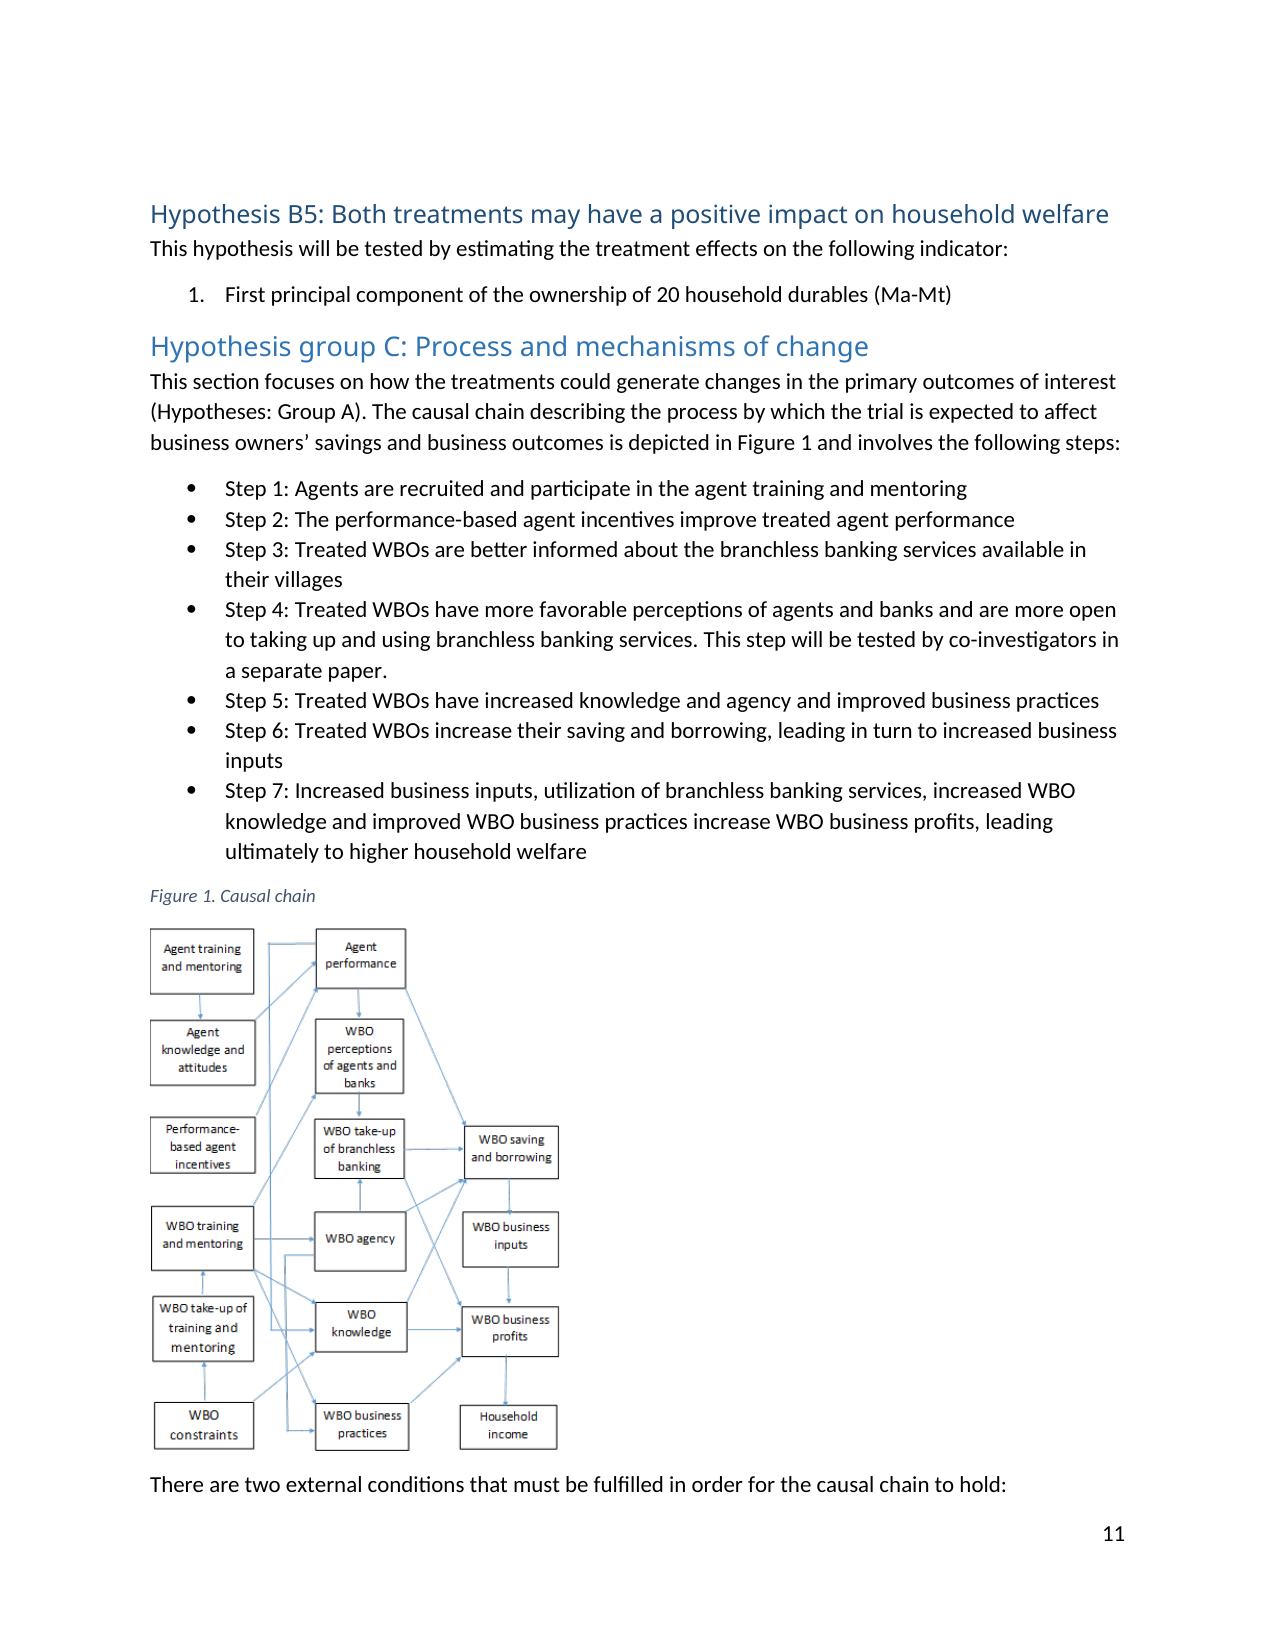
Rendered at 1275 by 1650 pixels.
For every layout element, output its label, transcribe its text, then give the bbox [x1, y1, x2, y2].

list Step 2: The performance-based agent incentives improve treated agent performance [187, 505, 1125, 533]
subtitle Hypothesis group C: Process and mechanisms of change [150, 327, 1125, 364]
list Step 1: Agents are recruited and participate in the agent training and mentoring [187, 474, 1125, 502]
list Step 3: Treated WBOs are better informed about the branchless banking services available in their villages [187, 535, 1125, 593]
text This hypothesis will be tested by estimating the treatment effects on the following indicator: [150, 234, 1125, 262]
subtitle Hypothesis B5: Both treatments may have a positive impact on household welfare [150, 197, 1125, 231]
list Step 5: Treated WBOs have increased knowledge and agency and improved business practices [187, 686, 1125, 714]
list Step 4: Treated WBOs have more favorable perceptions of agents and banks and are more open to taking up and using branchless banking services. This step will be tested by co-investigators in a separate paper. [187, 595, 1125, 684]
list Step 6: Treated WBOs increase their saving and borrowing, leading in turn to increased business inputs [187, 716, 1125, 774]
text Figure 1. Causal chain [150, 884, 1125, 907]
text There are two external conditions that must be fulfilled in order for the causal chain to hold: [150, 1470, 1125, 1498]
list Step 7: Increased business inputs, utilization of branchless banking services, increased WBO knowledge and improved WBO business practices increase WBO business profits, leading ultimately to higher household welfare [187, 777, 1125, 865]
list First principal component of the ownership of 20 household durables (Ma-Mt) [187, 281, 1125, 308]
text This section focuses on how the treatments could generate changes in the primary outcomes of interest (Hypotheses: Group A). The causal chain describing the process by which the trial is expected to affect business owners’ savings and business outcomes is depicted in Figure 1 and involves the following steps: [150, 367, 1125, 456]
